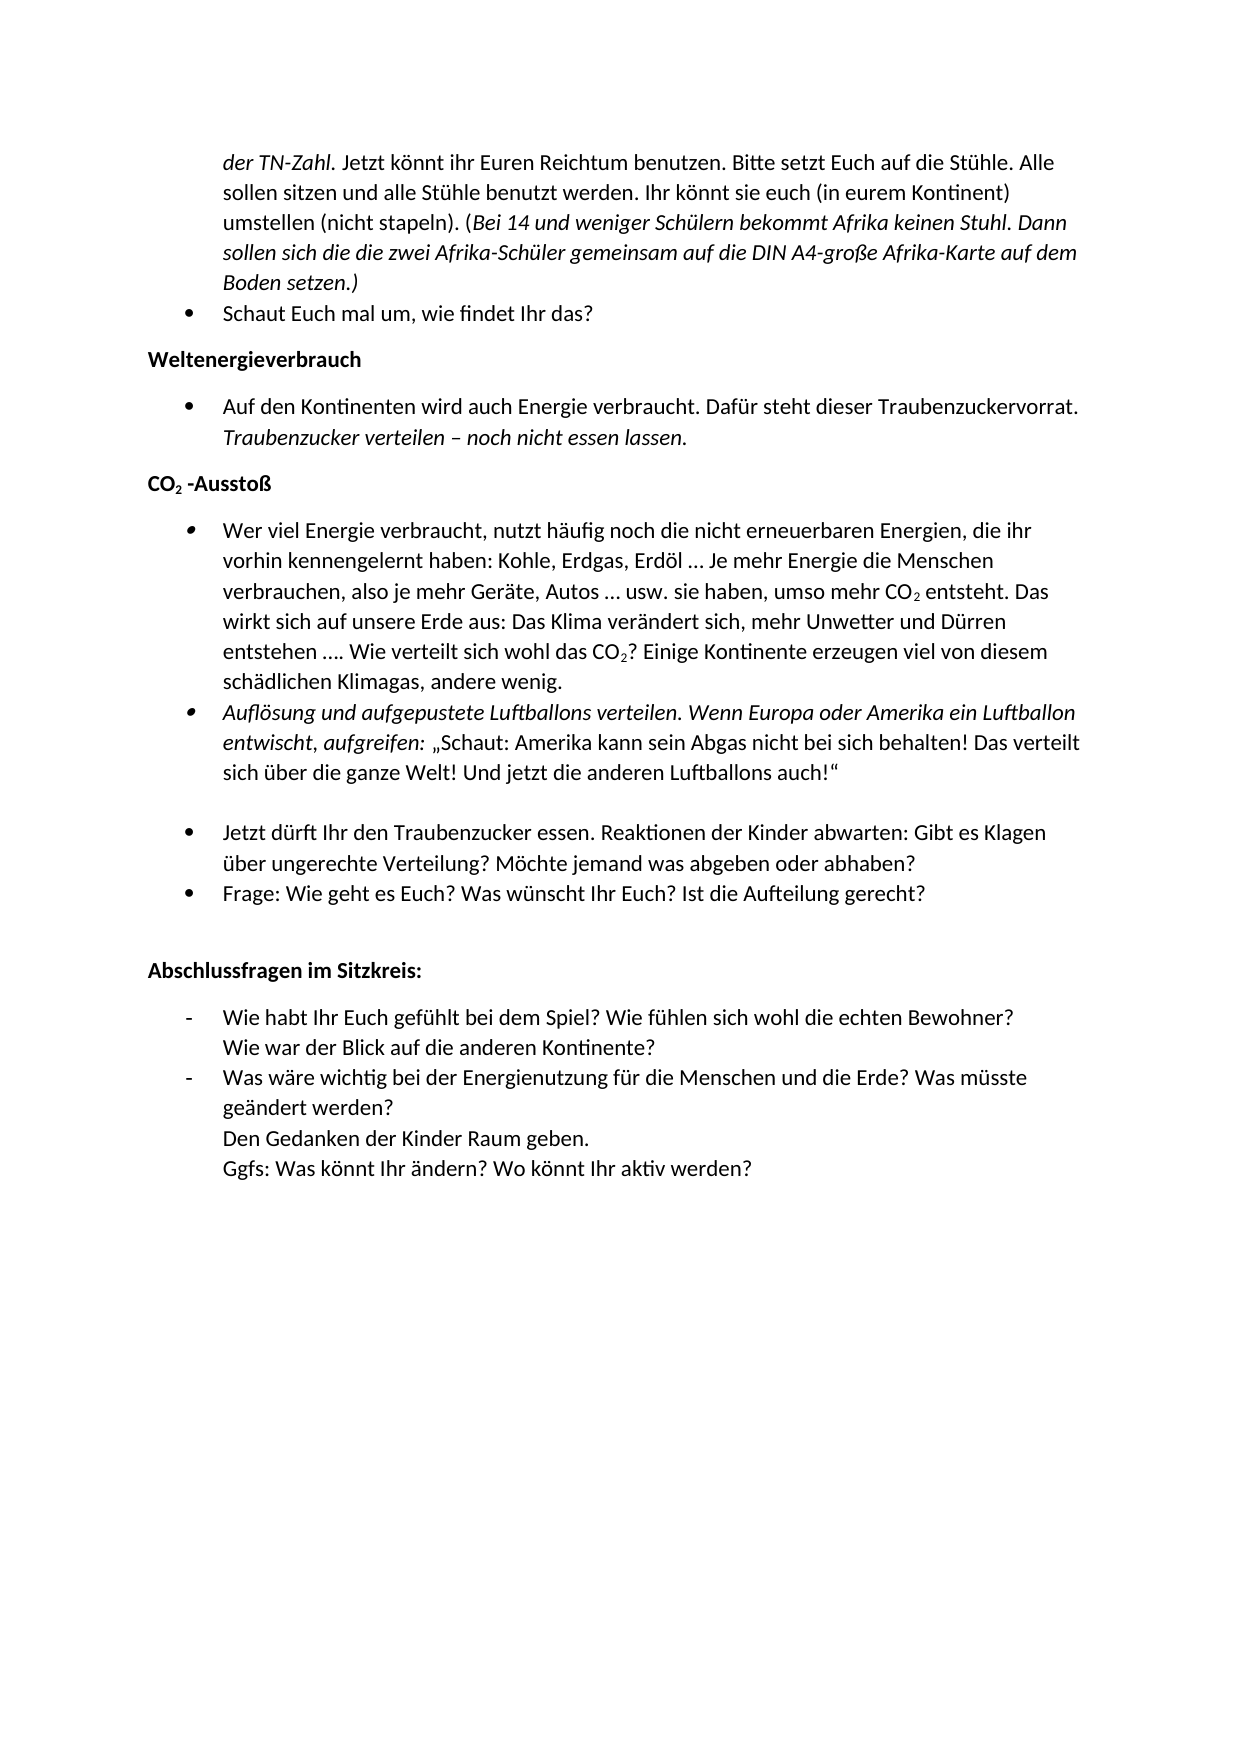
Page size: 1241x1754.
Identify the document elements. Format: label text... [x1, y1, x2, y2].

list Frage: Wie geht es Euch? Was wünscht Ihr Euch? Ist die Aufteilung gerecht? [185, 879, 1093, 907]
list Wer viel Energie verbraucht, nutzt häufig noch die nicht erneuerbaren Energien, die ihr vorhin kennengelernt haben: Kohle, Erdgas, Erdöl … Je mehr Energie die Menschen verbrauchen, also je mehr Geräte, Autos … usw. sie haben, umso mehr CO2 entsteht. Das wirkt sich auf unsere Erde aus: Das Klima verändert sich, mehr Unwetter und Dürren entstehen …. Wie verteilt sich wohl das CO2? Einige Kontinente erzeugen viel von diesem schädlichen Klimagas, andere wenig. [185, 516, 1093, 695]
list Was wäre wichtig bei der Energienutzung für die Menschen und die Erde? Was müsste geändert werden? [185, 1063, 1093, 1121]
list Den Gedanken der Kinder Raum geben. [223, 1124, 1093, 1152]
text Weltenergieverbrauch [148, 346, 1093, 373]
list Auflösung und aufgepustete Luftballons verteilen. Wenn Europa oder Amerika ein Luftballon entwischt, aufgreifen: „Schaut: Amerika kann sein Abgas nicht bei sich behalten! Das verteilt sich über die ganze Welt! Und jetzt die anderen Luftballons auch!“ [185, 698, 1093, 786]
list Ggfs: Was könnt Ihr ändern? Wo könnt Ihr aktiv werden? [223, 1154, 1093, 1182]
list Wie habt Ihr Euch gefühlt bei dem Spiel? Wie fühlen sich wohl die echten Bewohner? [185, 1003, 1093, 1031]
list Auf den Kontinenten wird auch Energie verbraucht. Dafür steht dieser Traubenzuckervorrat. Traubenzucker verteilen – noch nicht essen lassen. [185, 392, 1093, 451]
text CO2 -Ausstoß [148, 469, 1093, 497]
text Abschlussfragen im Sitzkreis: [148, 956, 1093, 984]
list Wie war der Blick auf die anderen Kontinente? [223, 1033, 1093, 1061]
list Schaut Euch mal um, wie findet Ihr das? [185, 299, 1093, 327]
list Jetzt dürft Ihr den Traubenzucker essen. Reaktionen der Kinder abwarten: Gibt es Klagen über ungerechte Verteilung? Möchte jemand was abgeben oder abhaben? [185, 818, 1093, 877]
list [185, 148, 1093, 296]
